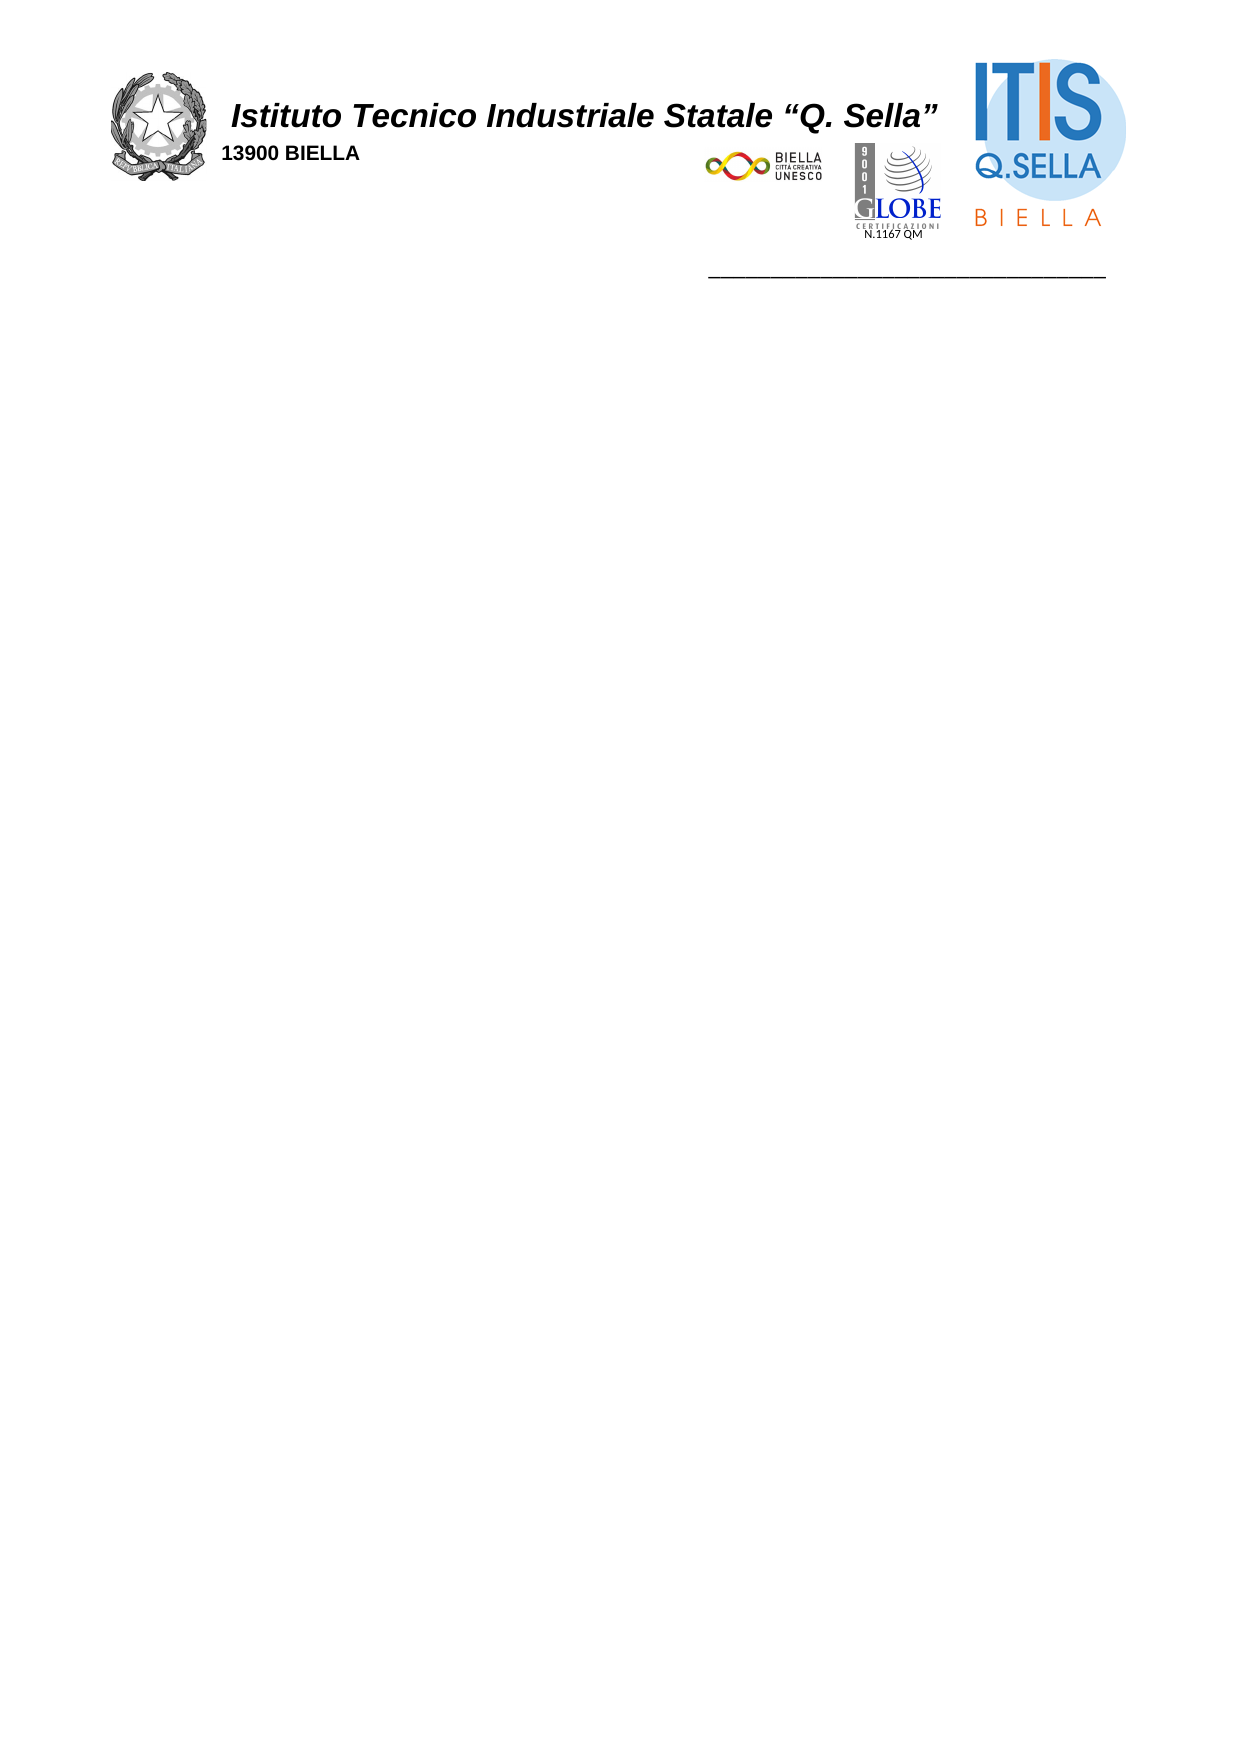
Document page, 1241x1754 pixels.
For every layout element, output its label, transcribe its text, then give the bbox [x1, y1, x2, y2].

text ________________________________ [118, 251, 1122, 282]
picture [972, 59, 1127, 227]
picture [704, 147, 823, 182]
picture [854, 143, 941, 218]
picture [854, 219, 940, 229]
